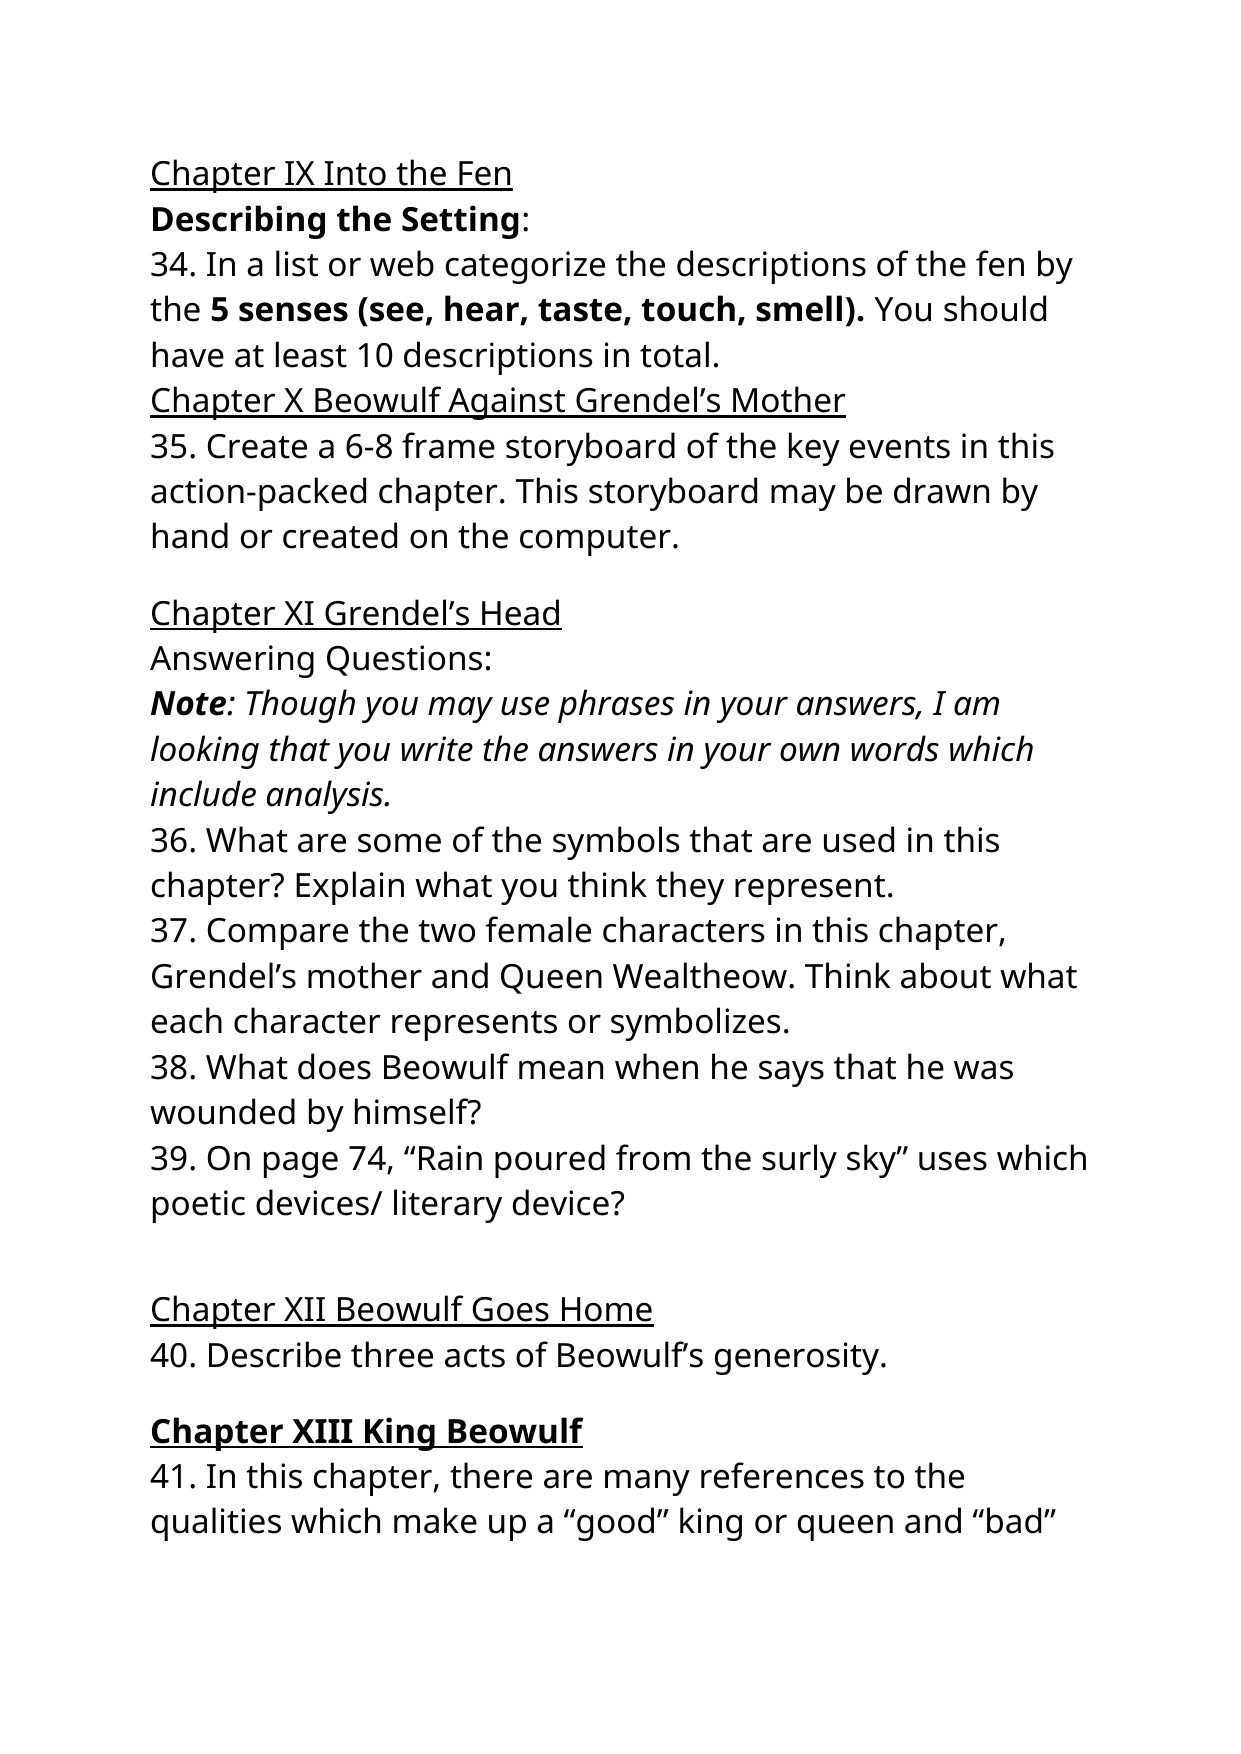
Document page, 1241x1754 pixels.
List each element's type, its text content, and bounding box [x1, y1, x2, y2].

text 38. What does Beowulf mean when he says that he was wounded by himself? [150, 1043, 1090, 1134]
text 40. Describe three acts of Beowulf’s generosity. [150, 1332, 1090, 1377]
text 36. What are some of the symbols that are used in this chapter? Explain what you think they represent. [150, 816, 1090, 907]
text 39. On page 74, “Rain poured from the surly sky” uses which poetic devices/ literary device? [150, 1134, 1090, 1225]
text Chapter XI Grendel’s Head [150, 589, 1090, 635]
text 34. In a list or web categorize the descriptions of the fen by the 5 senses (see, hear, taste, touch, smell). You should have at least 10 descriptions in total. [150, 241, 1090, 377]
text Chapter X Beowulf Against Grendel’s Mother [150, 377, 1090, 422]
text 37. Compare the two female characters in this chapter, Grendel’s mother and Queen Wealtheow. Think about what each character represents or symbolizes. [150, 907, 1090, 1043]
text Answering Questions: [150, 635, 1090, 680]
text Note: Though you may use phrases in your answers, I am looking that you write the answers in your own words which include analysis. [150, 680, 1090, 816]
text Chapter IX Into the Fen [150, 150, 1090, 195]
text Describing the Setting: [150, 195, 1090, 241]
text Chapter XIII King Beowulf [150, 1407, 1090, 1453]
text Chapter XII Beowulf Goes Home [150, 1286, 1090, 1332]
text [150, 1453, 1090, 1544]
text 35. Create a 6-8 frame storyboard of the key events in this action-packed chapter. This storyboard may be drawn by hand or created on the computer. [150, 422, 1090, 559]
